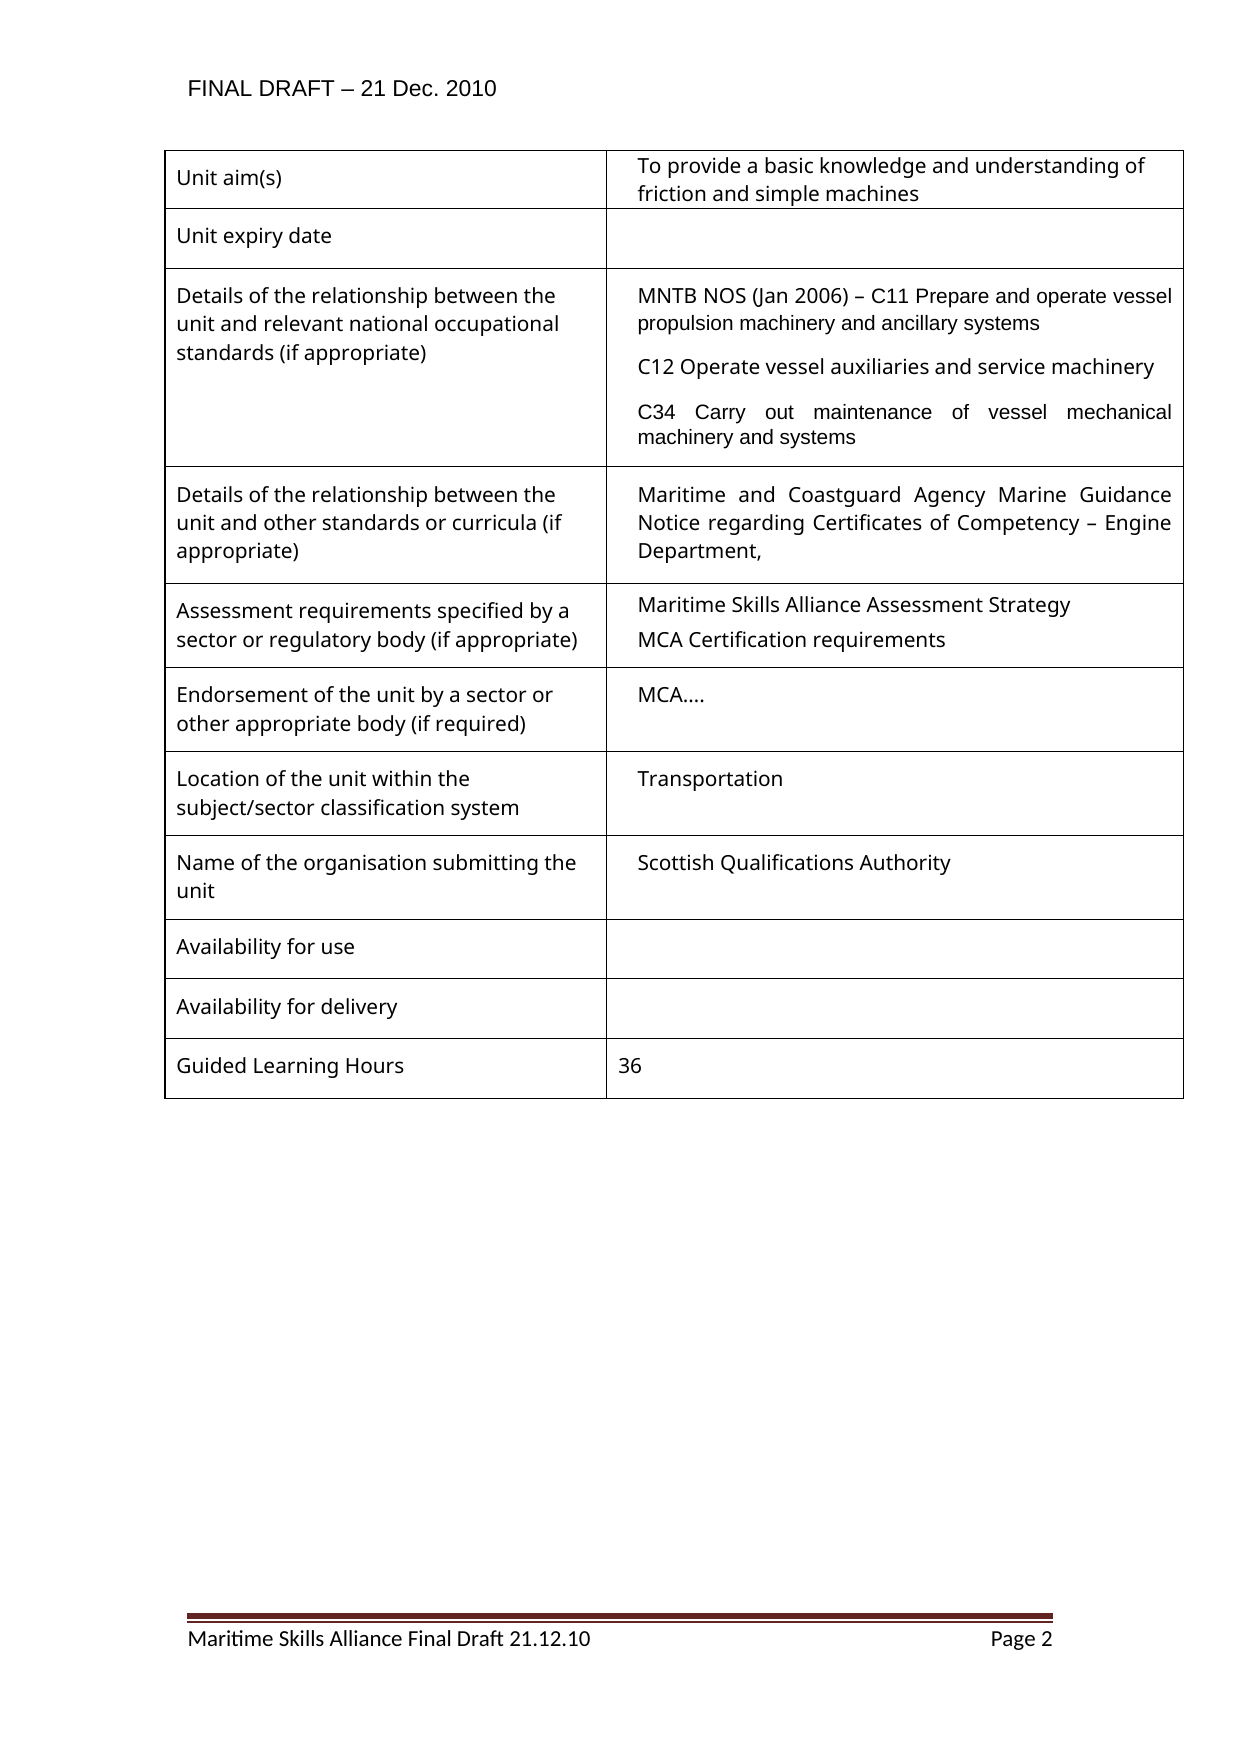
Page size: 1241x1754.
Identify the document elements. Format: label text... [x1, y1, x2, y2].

table_cell [607, 920, 1183, 978]
table_cell 36 [607, 1039, 1183, 1098]
table_cell Name of the organisation submitting the unit [166, 836, 606, 918]
table_cell MCA…. [607, 668, 1183, 751]
table_cell Details of the relationship between the unit and other standards or curricula (if appropriate) [166, 467, 606, 583]
table_cell [607, 979, 1183, 1038]
table_cell Unit aim(s) [166, 151, 606, 208]
table_cell Assessment requirements specified by a sector or regulatory body (if appropriate) [166, 584, 606, 667]
table_cell Location of the unit within the subject/sector classification system [166, 752, 606, 834]
table_cell Endorsement of the unit by a sector or other appropriate body (if required) [166, 668, 606, 751]
table_cell Details of the relationship between the unit and relevant national occupational standards (if appropriate) [166, 269, 606, 466]
table_cell [607, 209, 1183, 268]
table_cell Transportation [607, 752, 1183, 834]
table_cell Scottish Qualifications Authority [607, 836, 1183, 918]
table_cell Maritime Skills Alliance Assessment Strategy MCA Certification requirements [607, 584, 1183, 667]
table_cell Availability for use [166, 920, 606, 978]
table_cell Unit expiry date [166, 209, 606, 268]
table_cell Maritime and Coastguard Agency Marine Guidance Notice regarding Certificates of Competency – Engine Department, [607, 467, 1183, 583]
table_cell Availability for delivery [166, 979, 606, 1038]
table_cell Guided Learning Hours [166, 1039, 606, 1098]
table_cell MNTB NOS (Jan 2006) – C11 Prepare and operate vessel propulsion machinery and ancillary systems C12 Operate vessel auxiliaries and service machinery C34 Carry out maintenance of vessel mechanical machinery and systems [607, 269, 1183, 466]
table_cell To provide a basic knowledge and understanding of friction and simple machines [607, 151, 1183, 208]
